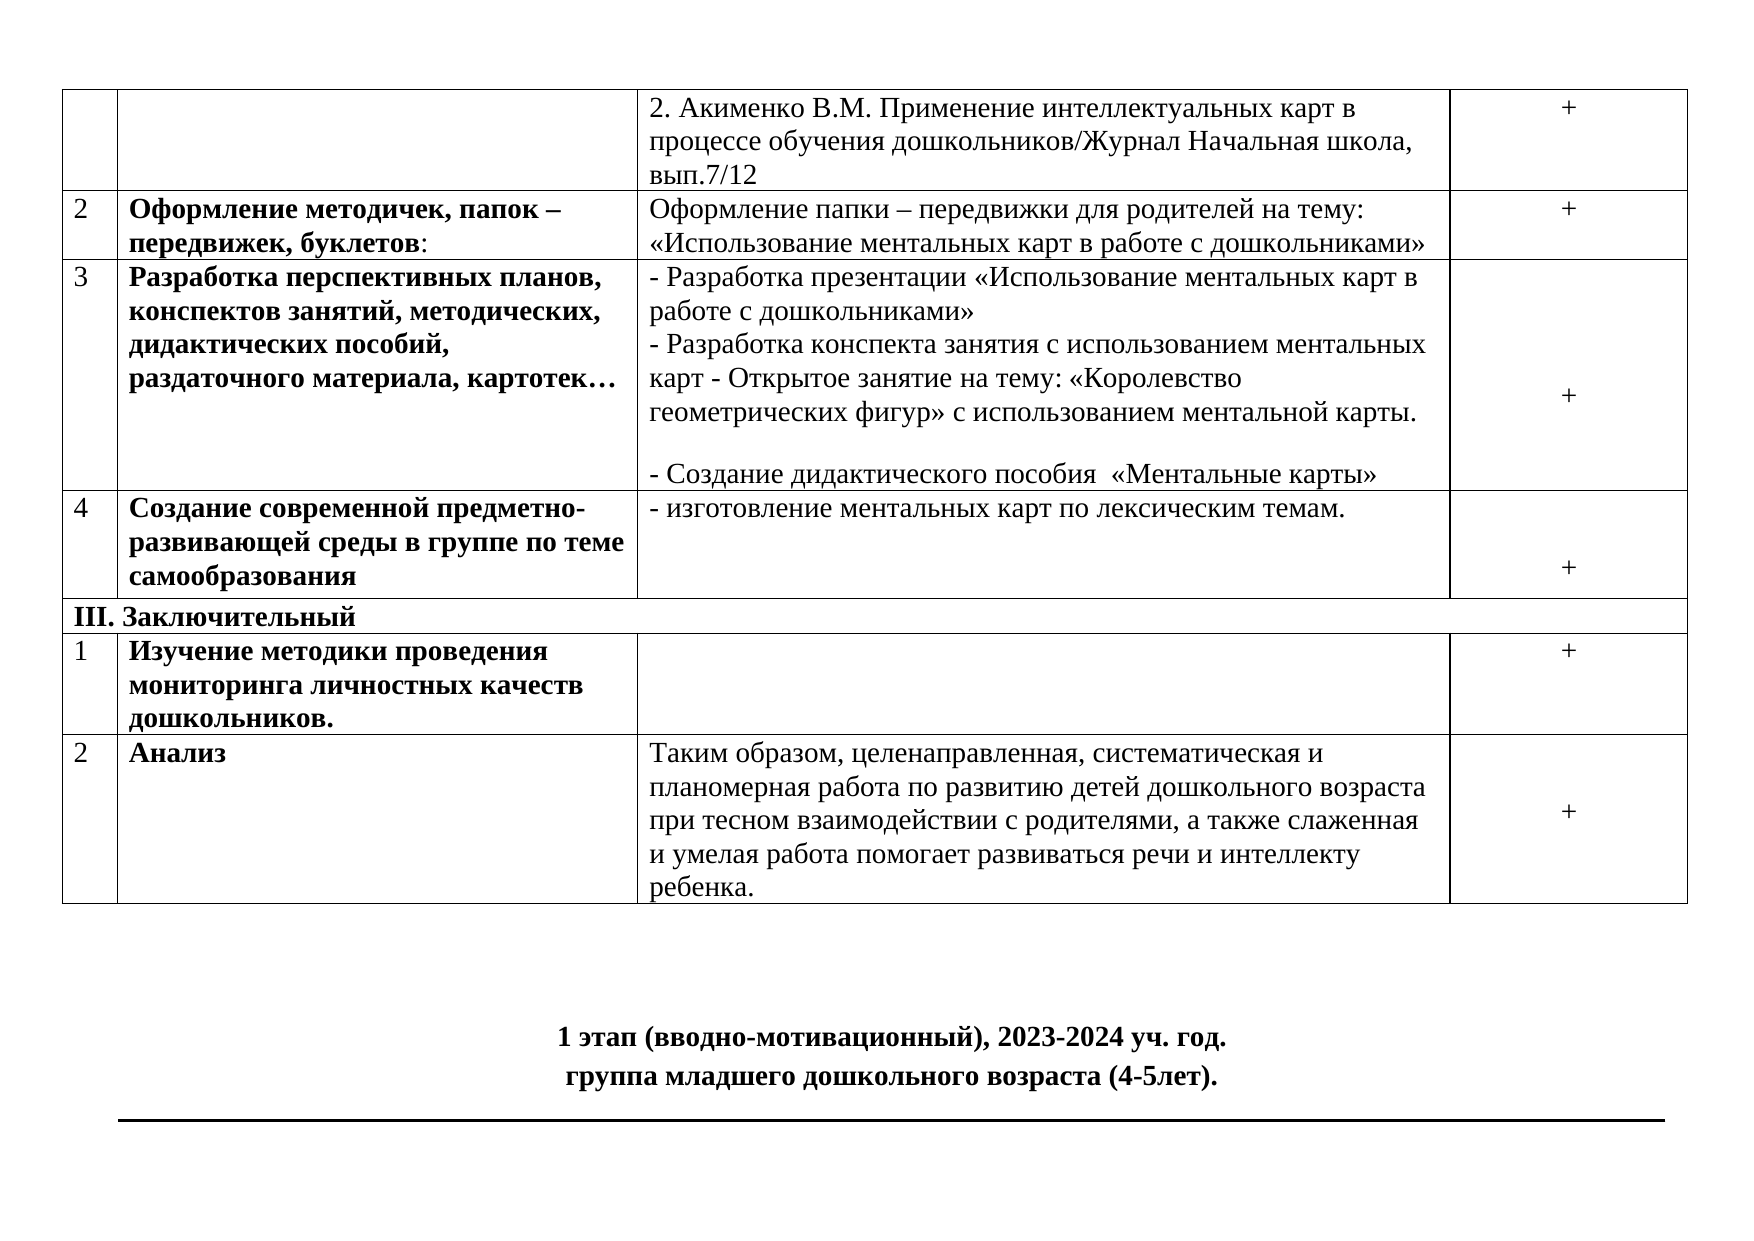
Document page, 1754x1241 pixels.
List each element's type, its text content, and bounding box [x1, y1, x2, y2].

table_cell 2 [63, 735, 117, 903]
table_cell Оформление папки – передвижки для родителей на тему: «Использование ментальных карт в работе с дошкольниками» [638, 191, 1449, 258]
table_cell 4 [63, 491, 117, 598]
table_cell + [1451, 491, 1687, 598]
table_cell Изучение методики проведения мониторинга личностных качеств дошкольников. [118, 634, 637, 734]
table_cell 1 [63, 90, 117, 190]
table_cell + [1451, 260, 1687, 489]
table_cell III. Заключительный [63, 599, 1687, 632]
table_cell + [1451, 90, 1687, 190]
table_cell - Разработка презентации «Использование ментальных карт в работе с дошкольниками» - Разработка конспекта занятия с использованием ментальных карт - Открытое занятие на тему: «Королевство геометрических фигур» с использованием ментальной карты. - Создание дидактического пособия «Ментальные карты» [638, 260, 1449, 489]
table_cell Создание современной предметно-развивающей среды в группе по теме самообразования [118, 491, 637, 598]
table_cell Анализ [118, 735, 637, 903]
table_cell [638, 90, 1449, 190]
table_cell - изготовление ментальных карт по лексическим темам. [638, 491, 1449, 598]
text группа младшего дошкольного возраста (4-5лет). [118, 1058, 1665, 1119]
table_cell Разработка перспективных планов, конспектов занятий, методических, дидактических пособий, раздаточного материала, картотек… [118, 260, 637, 489]
text 1 этап (вводно-мотивационный), 2023-2024 уч. год. [118, 1019, 1665, 1053]
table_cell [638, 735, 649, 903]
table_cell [118, 90, 637, 190]
table_cell 1 [63, 634, 117, 734]
table_cell [638, 634, 1449, 734]
table_cell 2 [63, 191, 117, 258]
table_cell + [1451, 735, 1687, 903]
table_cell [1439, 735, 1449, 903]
table_cell Оформление методичек, папок – передвижек, буклетов: [118, 191, 637, 258]
table_cell + [1451, 191, 1687, 258]
table_cell + [1451, 634, 1687, 734]
table_cell 3 [63, 260, 117, 489]
